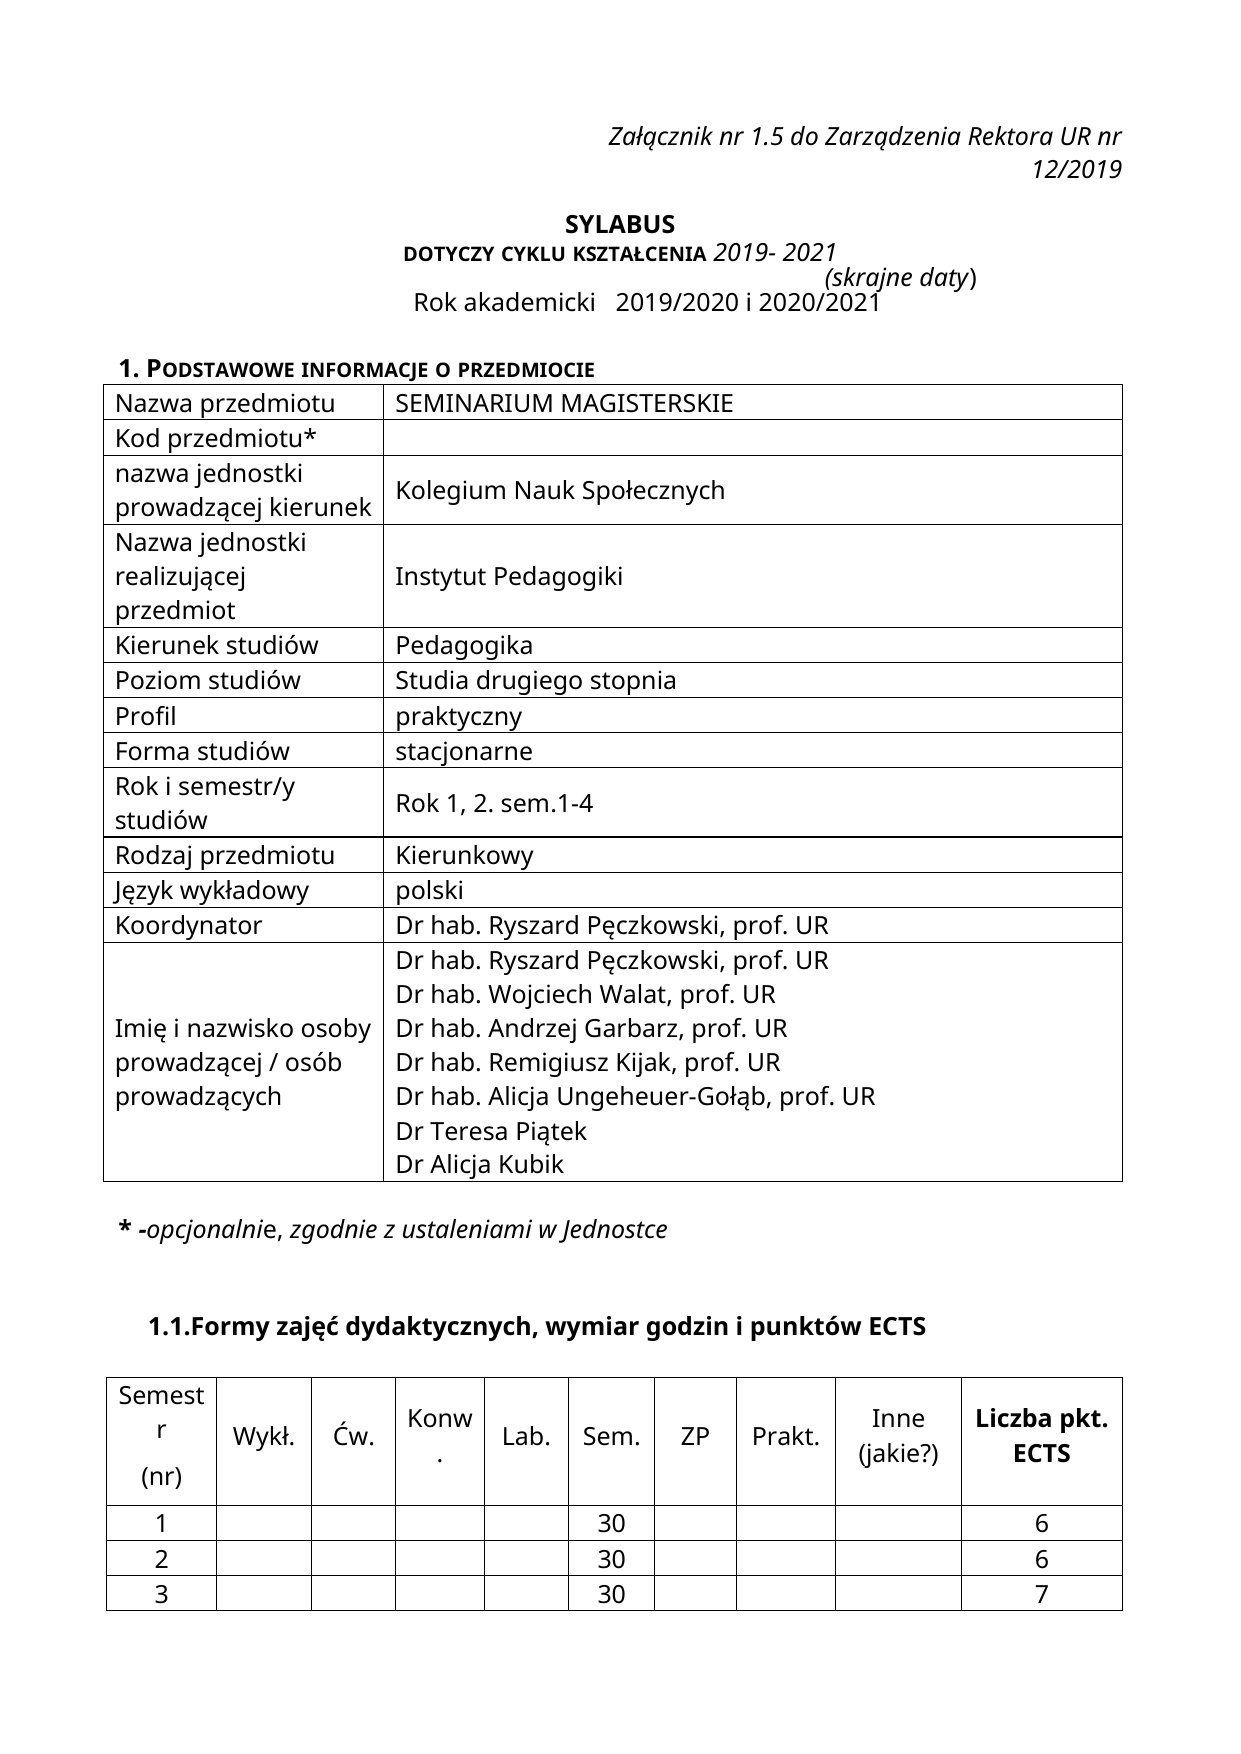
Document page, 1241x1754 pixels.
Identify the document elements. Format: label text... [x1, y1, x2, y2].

table_cell Dr hab. Ryszard Pęczkowski, prof. UR [384, 908, 1122, 942]
table_cell [737, 1576, 835, 1610]
table_cell [836, 1541, 961, 1575]
table_cell 6 [962, 1541, 1122, 1575]
table_cell stacjonarne [384, 733, 1122, 767]
text 1.1.Formy zajęć dydaktycznych, wymiar godzin i punktów ECTS [148, 1309, 1122, 1343]
text Załącznik nr 1.5 do Zarządzenia Rektora UR nr 12/2019 [118, 118, 1122, 186]
table_cell Koordynator [104, 908, 383, 942]
table_cell Dr hab. Ryszard Pęczkowski, prof. UR Dr hab. Wojciech Walat, prof. UR Dr hab. Andrzej Garbarz, prof. UR Dr hab. Remigiusz Kijak, prof. UR Dr hab. Alicja Ungeheuer-Gołąb, prof. UR Dr Teresa Piątek Dr Alicja Kubik [384, 943, 1122, 1181]
table_cell 30 [569, 1506, 654, 1540]
table_header Inne (jakie?) [836, 1378, 961, 1505]
table_cell nazwa jednostki prowadzącej kierunek [104, 456, 383, 524]
table_cell [312, 1576, 395, 1610]
table_cell [396, 1541, 484, 1575]
table_cell praktyczny [384, 698, 1122, 732]
table_cell 30 [569, 1541, 654, 1575]
table_cell [655, 1576, 736, 1610]
table_cell [312, 1506, 395, 1540]
table_cell 2 [107, 1541, 216, 1575]
table_cell Instytut Pedagogiki [384, 525, 1122, 627]
table_cell [312, 1541, 395, 1575]
table_cell [217, 1541, 311, 1575]
table_cell [217, 1576, 311, 1610]
table_cell polski [384, 873, 1122, 907]
table_header SEMINARIUM MAGISTERSKIE [384, 385, 1122, 419]
table_cell [655, 1506, 736, 1540]
text SYLABUS [118, 207, 1122, 241]
table_header Wykł. [217, 1378, 311, 1505]
table_header Ćw. [312, 1378, 395, 1505]
text * -opcjonalnie, zgodnie z ustaleniami w Jednostce [118, 1211, 1122, 1246]
table_cell [737, 1506, 835, 1540]
table_header Liczba pkt. ECTS [962, 1378, 1122, 1505]
table_cell Język wykładowy [104, 873, 383, 907]
table_cell Rodzaj przedmiotu [104, 838, 383, 872]
table_cell 7 [962, 1576, 1122, 1610]
table_cell 30 [569, 1576, 654, 1610]
table_cell Kierunkowy [384, 838, 1122, 872]
table_cell [737, 1541, 835, 1575]
table_cell [384, 420, 1122, 454]
table_cell [836, 1576, 961, 1610]
table_cell [217, 1506, 311, 1540]
table_cell 1 [107, 1506, 216, 1540]
table_cell [836, 1506, 961, 1540]
table_cell [396, 1506, 484, 1540]
table_cell [655, 1541, 736, 1575]
table_cell Studia drugiego stopnia [384, 663, 1122, 697]
table_cell Kolegium Nauk Społecznych [384, 456, 1122, 524]
table_header Prakt. [737, 1378, 835, 1505]
table_cell Imię i nazwisko osoby prowadzącej / osób prowadzących [104, 943, 383, 1181]
table_header Nazwa przedmiotu [104, 385, 383, 419]
table_cell Rok i semestr/y studiów [104, 768, 383, 836]
table_header Lab. [485, 1378, 568, 1505]
table_cell Pedagogika [384, 628, 1122, 662]
table_cell Rok 1, 2. sem.1-4 [384, 768, 1122, 836]
table_cell Forma studiów [104, 733, 383, 767]
table_cell Kod przedmiotu* [104, 420, 383, 454]
text dotyczy cyklu kształcenia 2019- 2021 [118, 241, 1122, 266]
table_cell 6 [962, 1506, 1122, 1540]
table_cell 3 [107, 1576, 216, 1610]
text Rok akademicki 2019/2020 i 2020/2021 [118, 291, 1122, 316]
table_header Sem. [569, 1378, 654, 1505]
table_cell [396, 1576, 484, 1610]
table_header ZP [655, 1378, 736, 1505]
table_cell [485, 1506, 568, 1540]
table_header Semestr (nr) [107, 1378, 216, 1505]
table_cell Poziom studiów [104, 663, 383, 697]
table_header Konw. [396, 1378, 484, 1505]
table_cell Kierunek studiów [104, 628, 383, 662]
table_cell Nazwa jednostki realizującej przedmiot [104, 525, 383, 627]
text 1. Podstawowe informacje o przedmiocie [118, 350, 1122, 384]
table_cell Profil [104, 698, 383, 732]
text (skrajne daty) [118, 266, 1122, 291]
table_cell [485, 1576, 568, 1610]
table_cell [485, 1541, 568, 1575]
